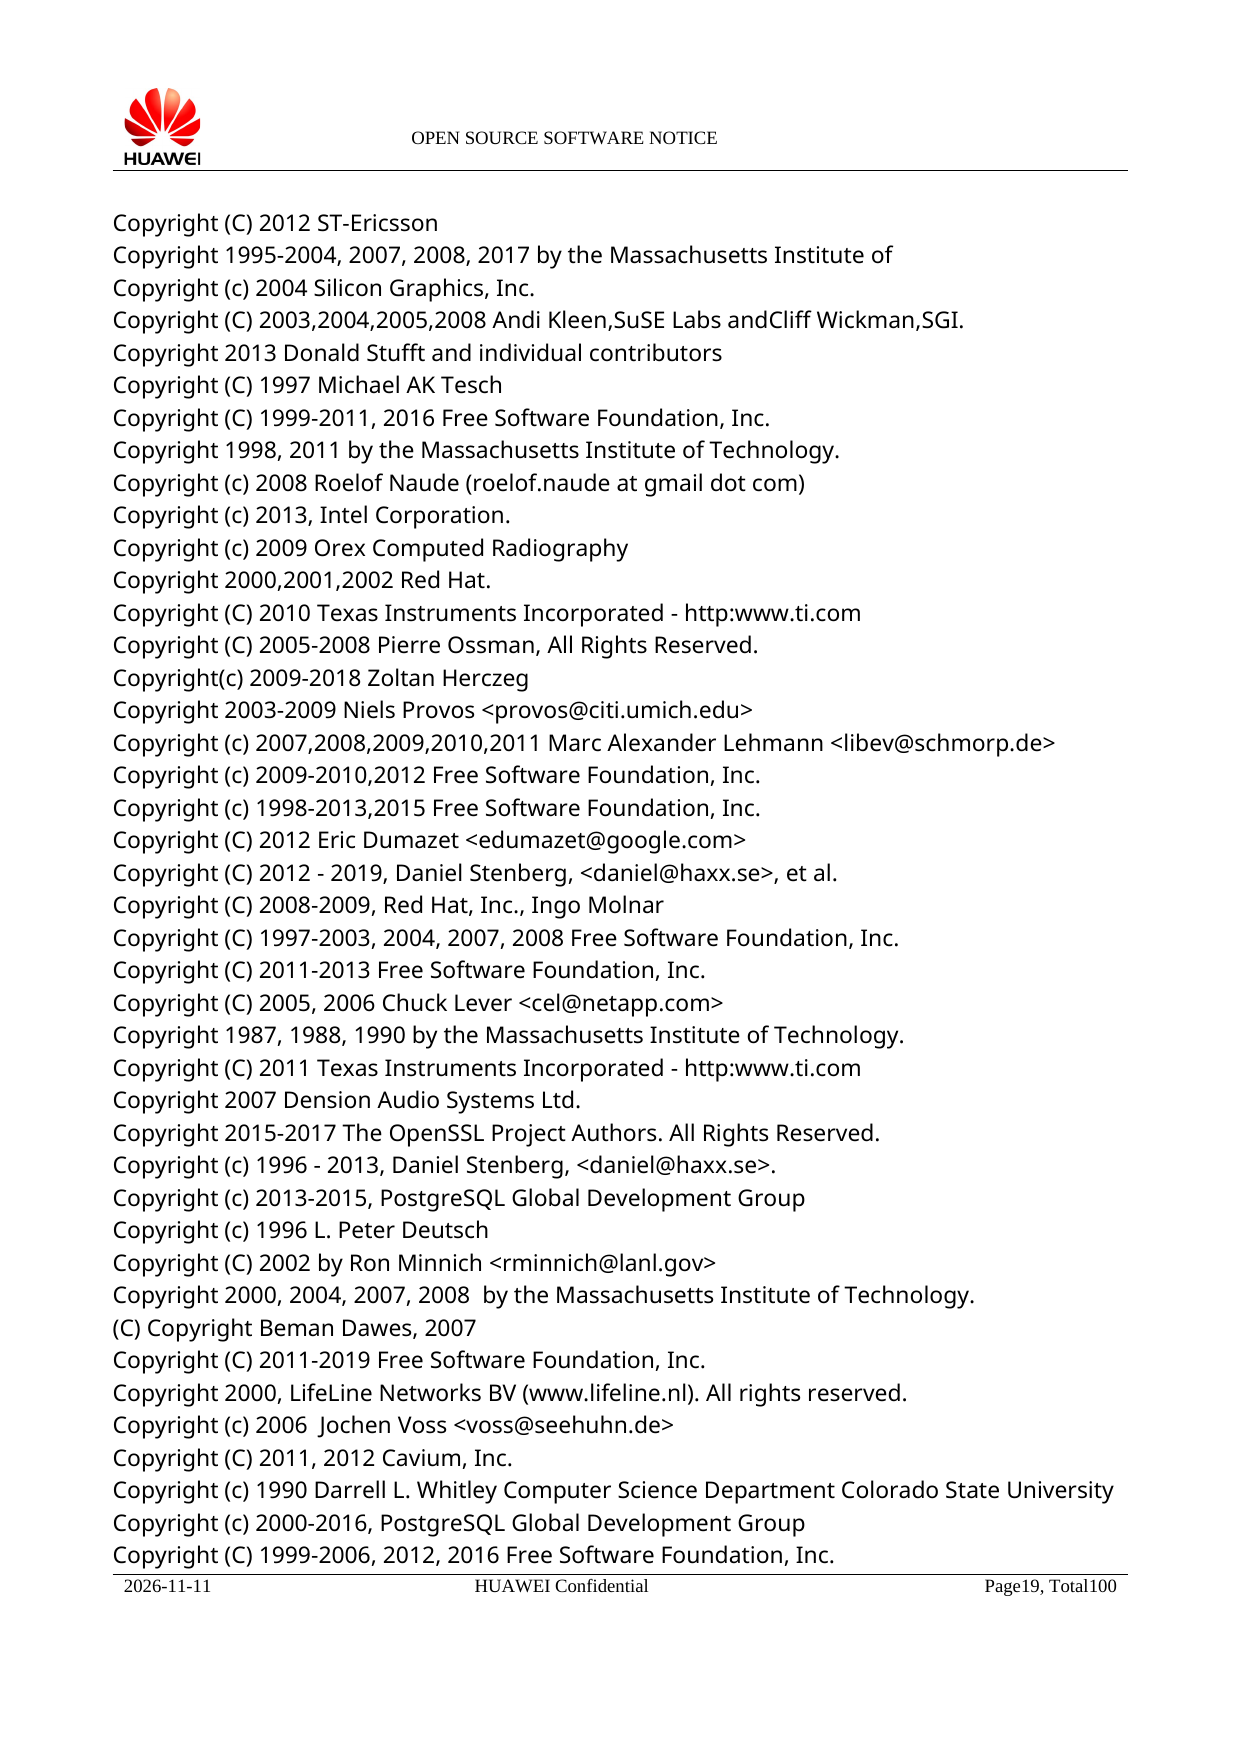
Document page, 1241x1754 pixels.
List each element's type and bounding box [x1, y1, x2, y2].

picture [124, 88, 201, 165]
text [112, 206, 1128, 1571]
